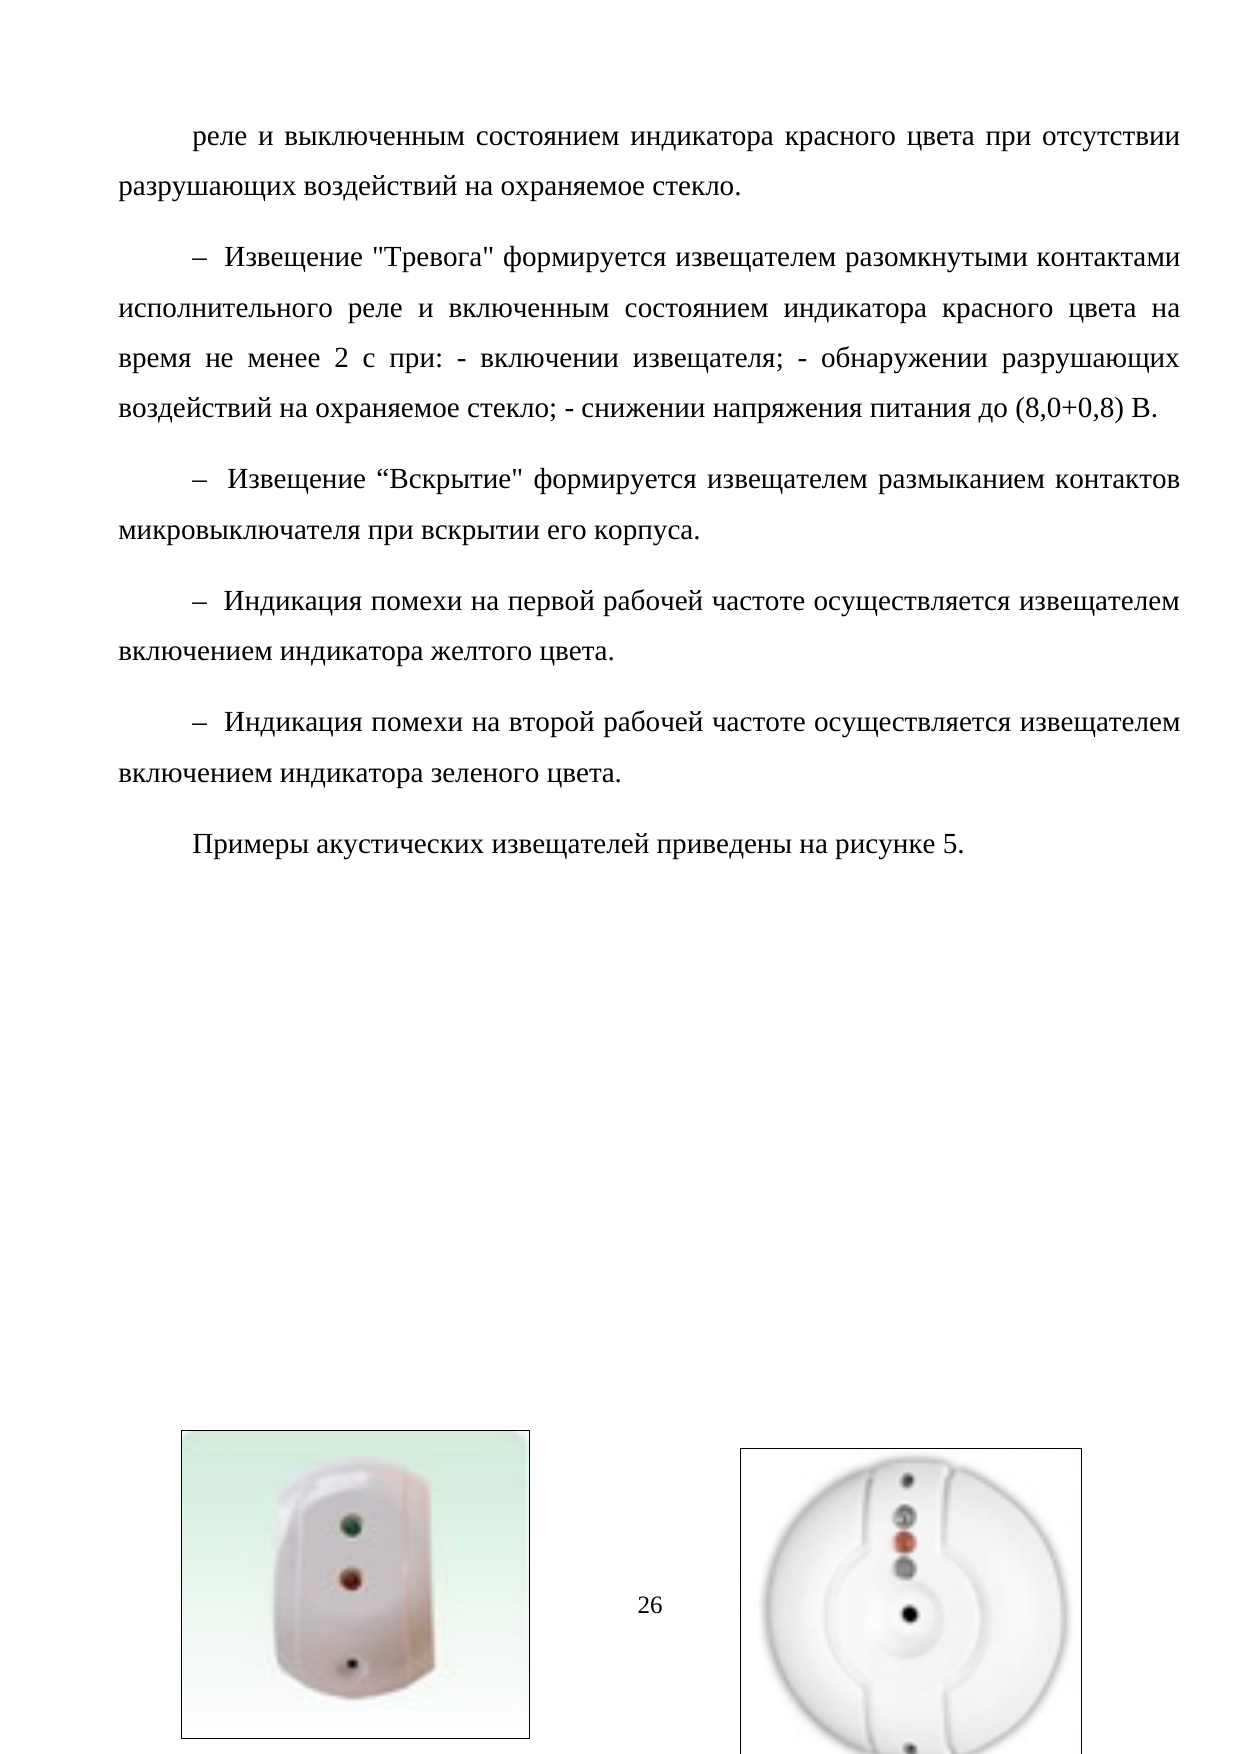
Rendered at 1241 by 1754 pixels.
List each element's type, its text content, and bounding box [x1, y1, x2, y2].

text – Извещение “Вскрытие" формируется извещателем размыканием контактов микровыключателя при вскрытии его корпуса. [118, 462, 1181, 546]
text – Извещение "Тревога" формируется извещателем разомкнутыми контактами исполнительного реле и включенным состоянием индикатора красного цвета на время не менее 2 с при: - включении извещателя; - обнаружении разрушающих воздействий на охраняемое стекло; - снижении напряжения питания до (8,0+0,8) В. [118, 239, 1181, 424]
picture [182, 1431, 529, 1738]
text – Индикация помехи на первой рабочей частоте осуществляется извещателем включением индикатора желтого цвета. [118, 583, 1181, 667]
text – Индикация помехи на второй рабочей частоте осуществляется извещателем включением индикатора зеленого цвета. [118, 704, 1181, 788]
text Примеры акустических извещателей приведены на рисунке 5. [118, 826, 1181, 859]
picture [741, 1449, 1081, 1754]
text реле и выключенным состоянием индикатора красного цвета при отсутствии разрушающих воздействий на охраняемое стекло. [118, 118, 1181, 202]
